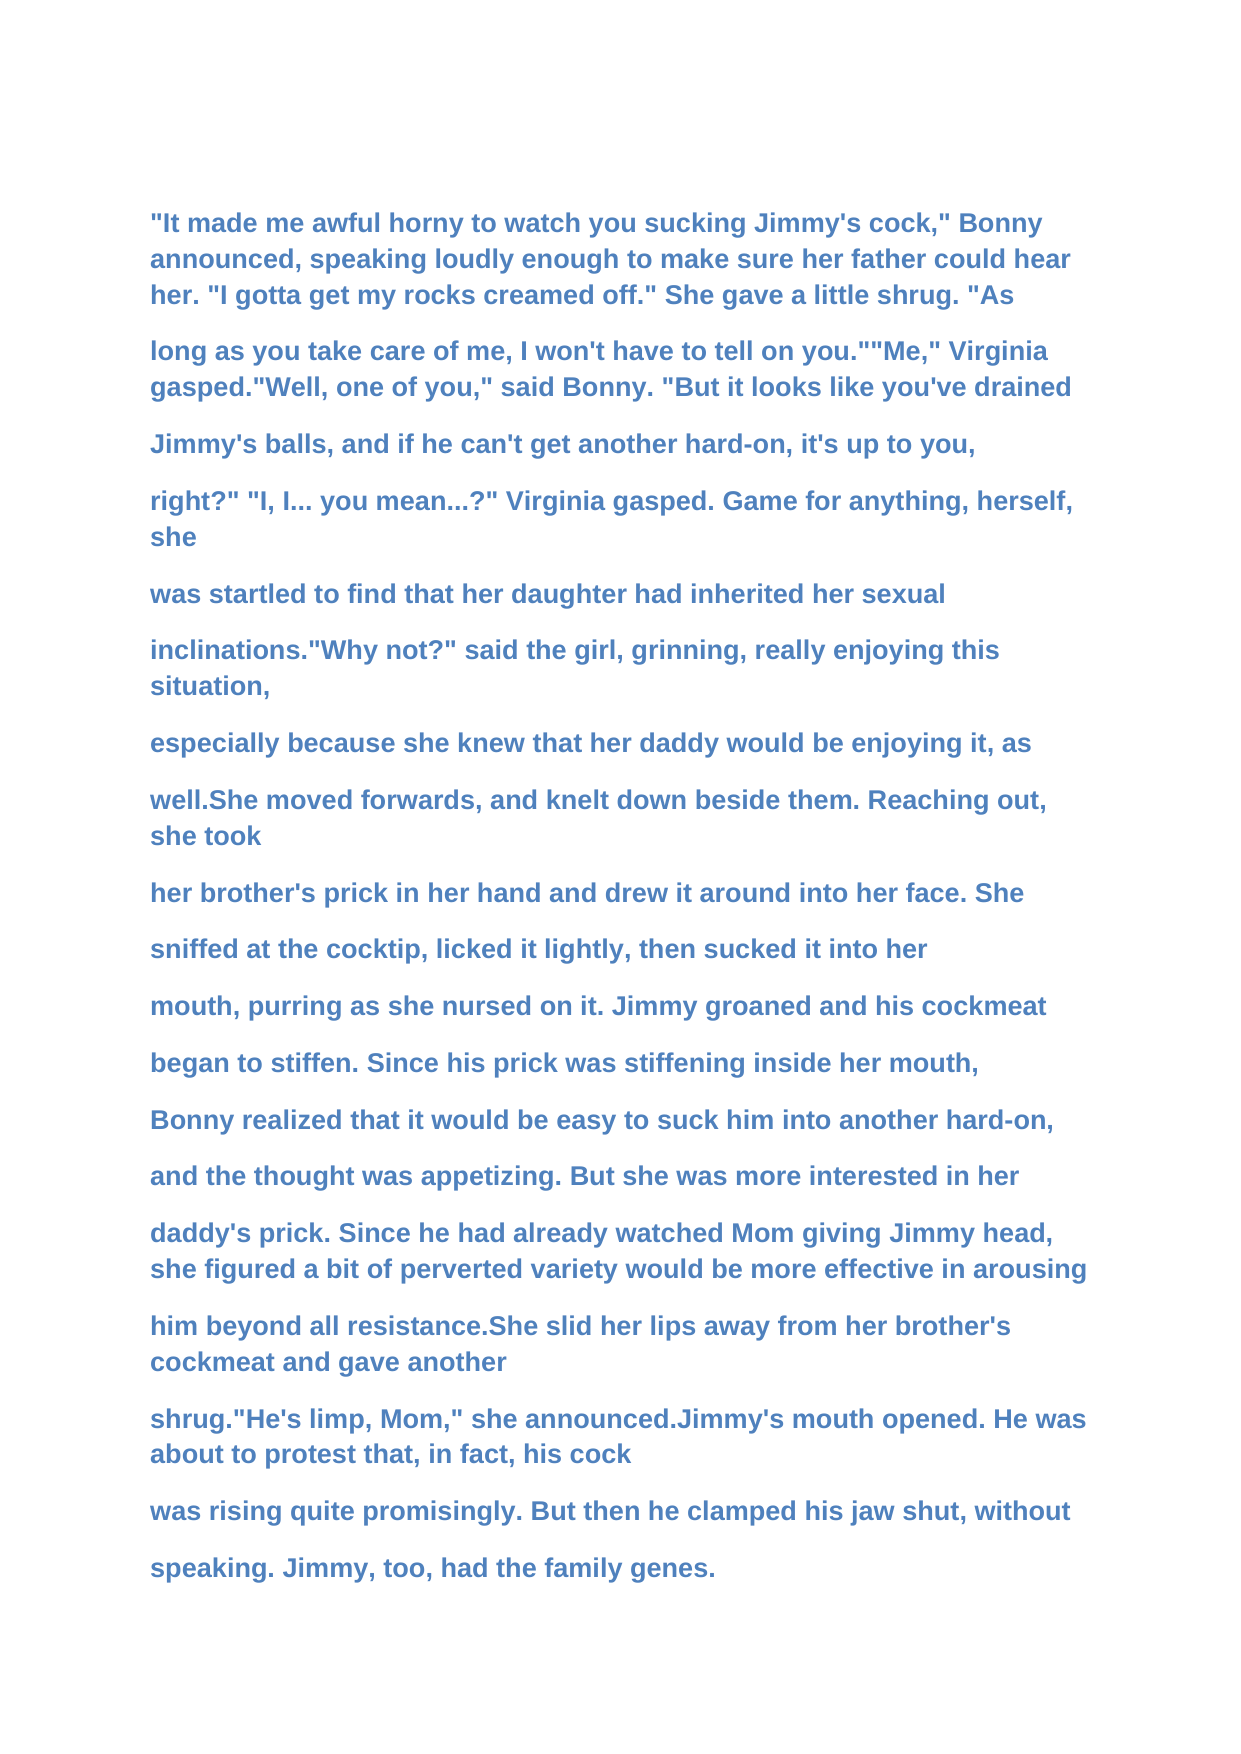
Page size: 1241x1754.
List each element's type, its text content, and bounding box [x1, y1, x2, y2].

subtitle long as you take care of me, I won't have to tell on you.""Me," Virginia gasped."Well, one of you," said Bonny. "But it looks like you've drained [150, 335, 1090, 403]
subtitle well.She moved forwards, and knelt down beside them. Reaching out, she took [150, 784, 1090, 851]
subtitle was rising quite promisingly. But then he clamped his jaw shut, without [150, 1495, 1090, 1527]
subtitle him beyond all resistance.She slid her lips away from her brother's cockmeat and gave another [150, 1310, 1090, 1377]
subtitle right?" "I, I... you mean...?" Virginia gasped. Game for anything, herself, she [150, 485, 1090, 552]
subtitle "It made me awful horny to watch you sucking Jimmy's cock," Bonny announced, speaking loudly enough to make sure her father could hear her. "I gotta get my rocks creamed off." She gave a little shrug. "As [150, 207, 1090, 310]
subtitle sniffed at the cocktip, licked it lightly, then sucked it into her [150, 933, 1090, 964]
subtitle mouth, purring as she nursed on it. Jimmy groaned and his cockmeat [150, 990, 1090, 1021]
subtitle speaking. Jimmy, too, had the family genes. [150, 1552, 1090, 1583]
subtitle Jimmy's balls, and if he can't get another hard-on, it's up to you, [150, 428, 1090, 459]
subtitle began to stiffen. Since his prick was stiffening inside her mouth, [150, 1047, 1090, 1078]
subtitle her brother's prick in her hand and drew it around into her face. She [150, 877, 1090, 908]
subtitle inclinations."Why not?" said the girl, grinning, really enjoying this situation, [150, 634, 1090, 702]
subtitle daddy's prick. Since he had already watched Mom giving Jimmy head, she figured a bit of perverted variety would be more effective in arousing [150, 1217, 1090, 1284]
subtitle was startled to find that her daughter had inherited her sexual [150, 578, 1090, 609]
subtitle especially because she knew that her daddy would be enjoying it, as [150, 727, 1090, 758]
subtitle and the thought was appetizing. But she was more interested in her [150, 1160, 1090, 1192]
subtitle shrug."He's limp, Mom," she announced.Jimmy's mouth opened. He was about to protest that, in fact, his cock [150, 1403, 1090, 1470]
subtitle Bonny realized that it would be easy to suck him into another hard-on, [150, 1104, 1090, 1135]
